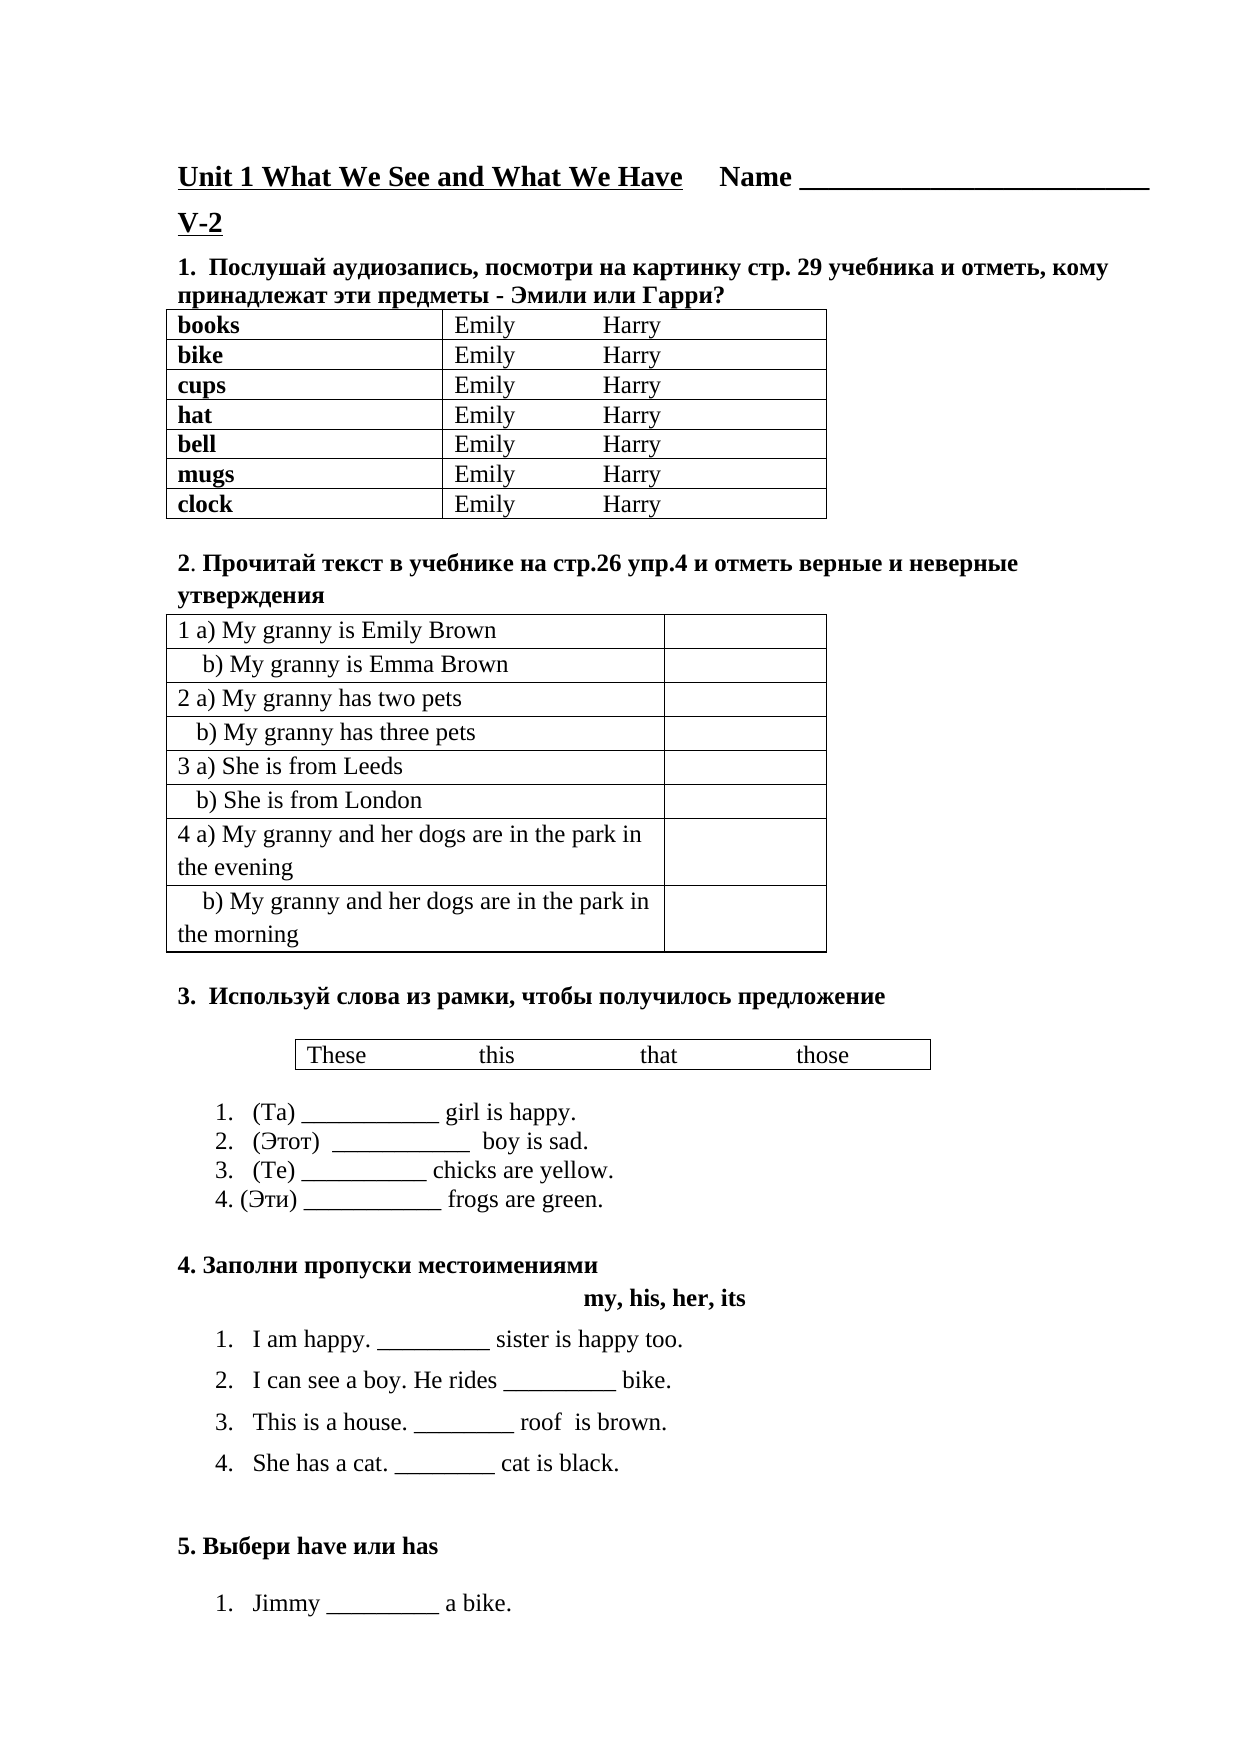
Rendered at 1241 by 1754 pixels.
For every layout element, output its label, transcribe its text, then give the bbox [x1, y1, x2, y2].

list This is a house. ________ roof is brown. [215, 1407, 1152, 1436]
table_cell bike [167, 340, 442, 369]
table_cell bell [167, 430, 442, 458]
table_cell [665, 751, 826, 784]
list I am happy. _________ sister is happy too. [215, 1324, 1152, 1353]
table_cell Emily Harry [443, 400, 826, 428]
table_header books [167, 310, 442, 339]
list She has a cat. ________ cat is black. [215, 1448, 1152, 1477]
table_cell [665, 683, 826, 716]
table_cell Emily Harry [443, 459, 826, 488]
text 4. (Эти) ___________ frogs are green. [177, 1184, 1152, 1212]
table_cell 2 a) My granny has two pets [167, 683, 664, 716]
text V-2 [177, 206, 1152, 239]
text 4. Заполни пропуски местоимениями [177, 1250, 1152, 1278]
table_cell [665, 717, 826, 750]
text 5. Выбери have или has [177, 1531, 1152, 1560]
table_cell Emily Harry [443, 489, 826, 518]
list (Те) __________ chicks are yellow. [215, 1155, 1152, 1184]
table_cell b) My granny has three pets [167, 717, 664, 750]
table_header Emily Harry [443, 310, 826, 339]
list (Та) ___________ girl is happy. [215, 1097, 1152, 1126]
table_cell clock [167, 489, 442, 518]
list (Этот) ___________ boy is sad. [215, 1126, 1152, 1155]
table_cell b) My granny is Emma Brown [167, 649, 664, 682]
table_cell hat [167, 400, 442, 428]
table_cell mugs [167, 459, 442, 488]
table_cell cups [167, 370, 442, 399]
table_cell b) My granny and her dogs are in the park in the morning [167, 886, 664, 951]
list Jimmy _________ a bike. [215, 1588, 1152, 1617]
table_cell 3 a) She is from Leeds [167, 751, 664, 784]
text 2. Прочитай текст в учебнике на стр.26 упр.4 и отметь верные и неверные утверждения [177, 548, 1152, 609]
table_header These this that those [296, 1040, 930, 1068]
table_cell [665, 785, 826, 818]
list I can see a boy. He rides _________ bike. [215, 1366, 1152, 1394]
table_cell [665, 819, 826, 885]
table_cell Emily Harry [443, 370, 826, 399]
table_header 1 а) My granny is Emily Brown [167, 615, 664, 648]
text Unit 1 What We See and What We Have Name ________________________ [177, 159, 1152, 193]
text 3. Используй слова из рамки, чтобы получилось предложение [177, 981, 1152, 1010]
table_cell Emily Harry [443, 340, 826, 369]
table_header [665, 615, 826, 648]
table_cell 4 a) My granny and her dogs are in the park in the evening [167, 819, 664, 885]
table_cell [665, 886, 826, 951]
table_cell b) She is from London [167, 785, 664, 818]
text my, his, her, its [177, 1283, 1152, 1312]
table_cell Emily Harry [443, 430, 826, 458]
text 1. Послушай аудиозапись, посмотри на картинку стр. 29 учебника и отметь, кому принадлежат эти предметы - Эмили или Гарри? [177, 252, 1152, 309]
table_cell [665, 649, 826, 682]
